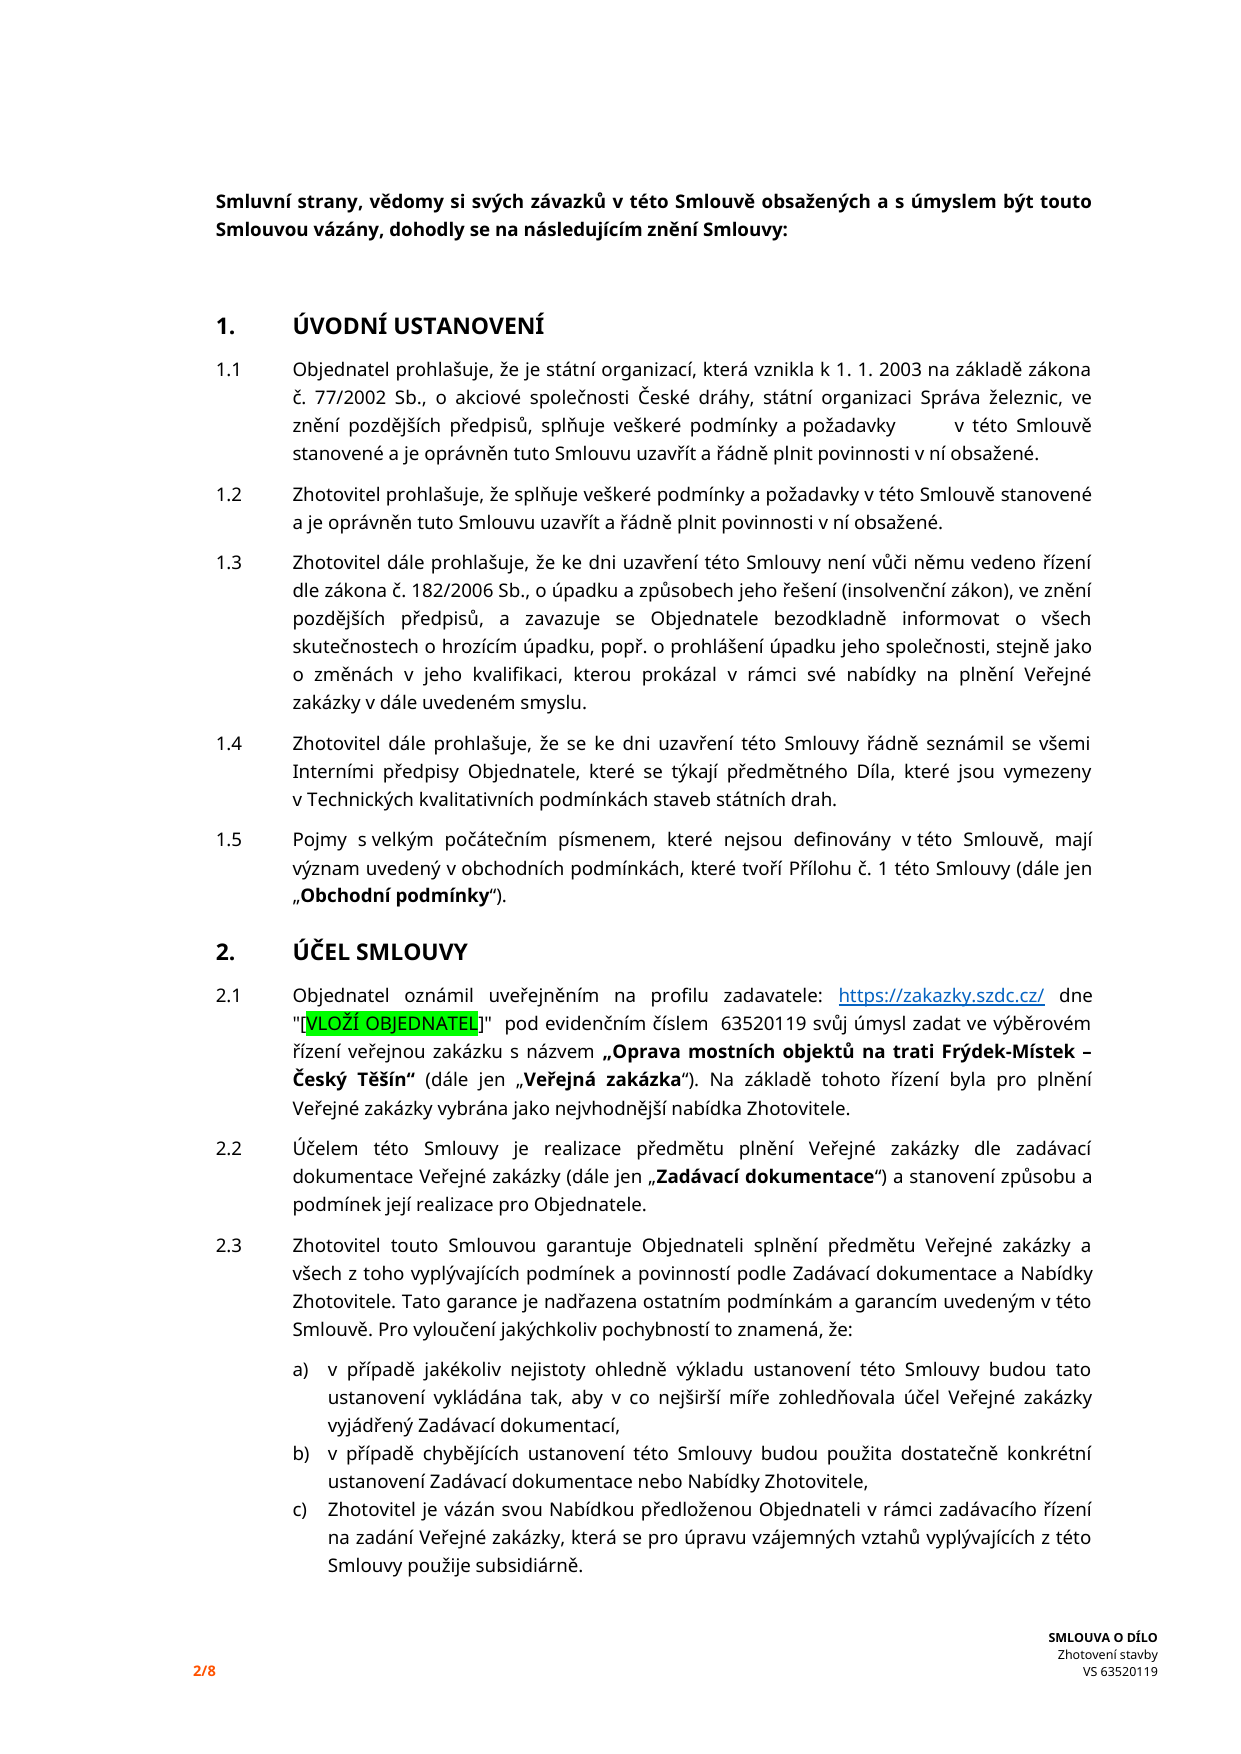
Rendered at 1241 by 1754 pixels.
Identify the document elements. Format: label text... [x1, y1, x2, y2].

text Zhotovitel dále prohlašuje, že ke dni uzavření této Smlouvy není vůči němu vedeno řízení dle zákona č. 182/2006 Sb., o úpadku a způsobech jeho řešení (insolvenční zákon), ve znění pozdějších předpisů, a zavazuje se Objednatele bezodkladně informovat o všech skutečnostech o hrozícím úpadku, popř. o prohlášení úpadku jeho společnosti, stejně jako o změnách v jeho kvalifikaci, kterou prokázal v rámci své nabídky na plnění Veřejné zakázky v dále uvedeném smyslu. [216, 549, 1093, 715]
text v případě jakékoliv nejistoty ohledně výkladu ustanovení této Smlouvy budou tato ustanovení vykládána tak, aby v co nejširší míře zohledňovala účel Veřejné zakázky vyjádřený Zadávací dokumentací, [292, 1356, 1093, 1438]
text Smluvní strany, vědomy si svých závazků v této Smlouvě obsažených a s úmyslem být touto Smlouvou vázány, dohodly se na následujícím znění Smlouvy: [216, 188, 1093, 242]
text Zhotovitel je vázán svou Nabídkou předloženou Objednateli v rámci zadávacího řízení na zadání Veřejné zakázky, která se pro úpravu vzájemných vztahů vyplývajících z této Smlouvy použije subsidiárně. [292, 1497, 1093, 1578]
text ÚČEL SMLOUVY [216, 936, 1093, 967]
text Zhotovitel touto Smlouvou garantuje Objednateli splnění předmětu Veřejné zakázky a všech z toho vyplývajících podmínek a povinností podle Zadávací dokumentace a Nabídky Zhotovitele. Tato garance je nadřazena ostatním podmínkám a garancím uvedeným v této Smlouvě. Pro vyloučení jakýchkoliv pochybností to znamená, že: [216, 1232, 1093, 1341]
text Objednatel oznámil uveřejněním na profilu zadavatele: https://zakazky.szdc.cz/ dne "[VLOŽÍ OBJEDNATEL]" pod evidenčním číslem 63520119 svůj úmysl zadat ve výběrovém řízení veřejnou zakázku s názvem „Oprava mostních objektů na trati Frýdek-Místek – Český Těšín“ (dále jen „Veřejná zakázka“). Na základě tohoto řízení byla pro plnění Veřejné zakázky vybrána jako nejvhodnější nabídka Zhotovitele. [216, 983, 1093, 1120]
text ÚVODNÍ USTANOVENÍ [216, 309, 1093, 341]
text Účelem této Smlouvy je realizace předmětu plnění Veřejné zakázky dle zadávací dokumentace Veřejné zakázky (dále jen „Zadávací dokumentace“) a stanovení způsobu a podmínek její realizace pro Objednatele. [216, 1135, 1093, 1217]
text Pojmy s velkým počátečním písmenem, které nejsou definovány v této Smlouvě, mají význam uvedený v obchodních podmínkách, které tvoří Přílohu č. 1 této Smlouvy (dále jen „Obchodní podmínky“). [216, 827, 1093, 908]
text v případě chybějících ustanovení této Smlouvy budou použita dostatečně konkrétní ustanovení Zadávací dokumentace nebo Nabídky Zhotovitele, [292, 1441, 1093, 1494]
text Objednatel prohlašuje, že je státní organizací, která vznikla k 1. 1. 2003 na základě zákona č. 77/2002 Sb., o akciové společnosti České dráhy, státní organizaci Správa železnic, ve znění pozdějších předpisů, splňuje veškeré podmínky a požadavky v této Smlouvě stanovené a je oprávněn tuto Smlouvu uzavřít a řádně plnit povinnosti v ní obsažené. [216, 356, 1093, 466]
text Zhotovitel dále prohlašuje, že se ke dni uzavření této Smlouvy řádně seznámil se všemi Interními předpisy Objednatele, které se týkají předmětného Díla, které jsou vymezeny v Technických kvalitativních podmínkách staveb státních drah. [216, 730, 1093, 812]
text Zhotovitel prohlašuje, že splňuje veškeré podmínky a požadavky v této Smlouvě stanovené a je oprávněn tuto Smlouvu uzavřít a řádně plnit povinnosti v ní obsažené. [216, 481, 1093, 534]
